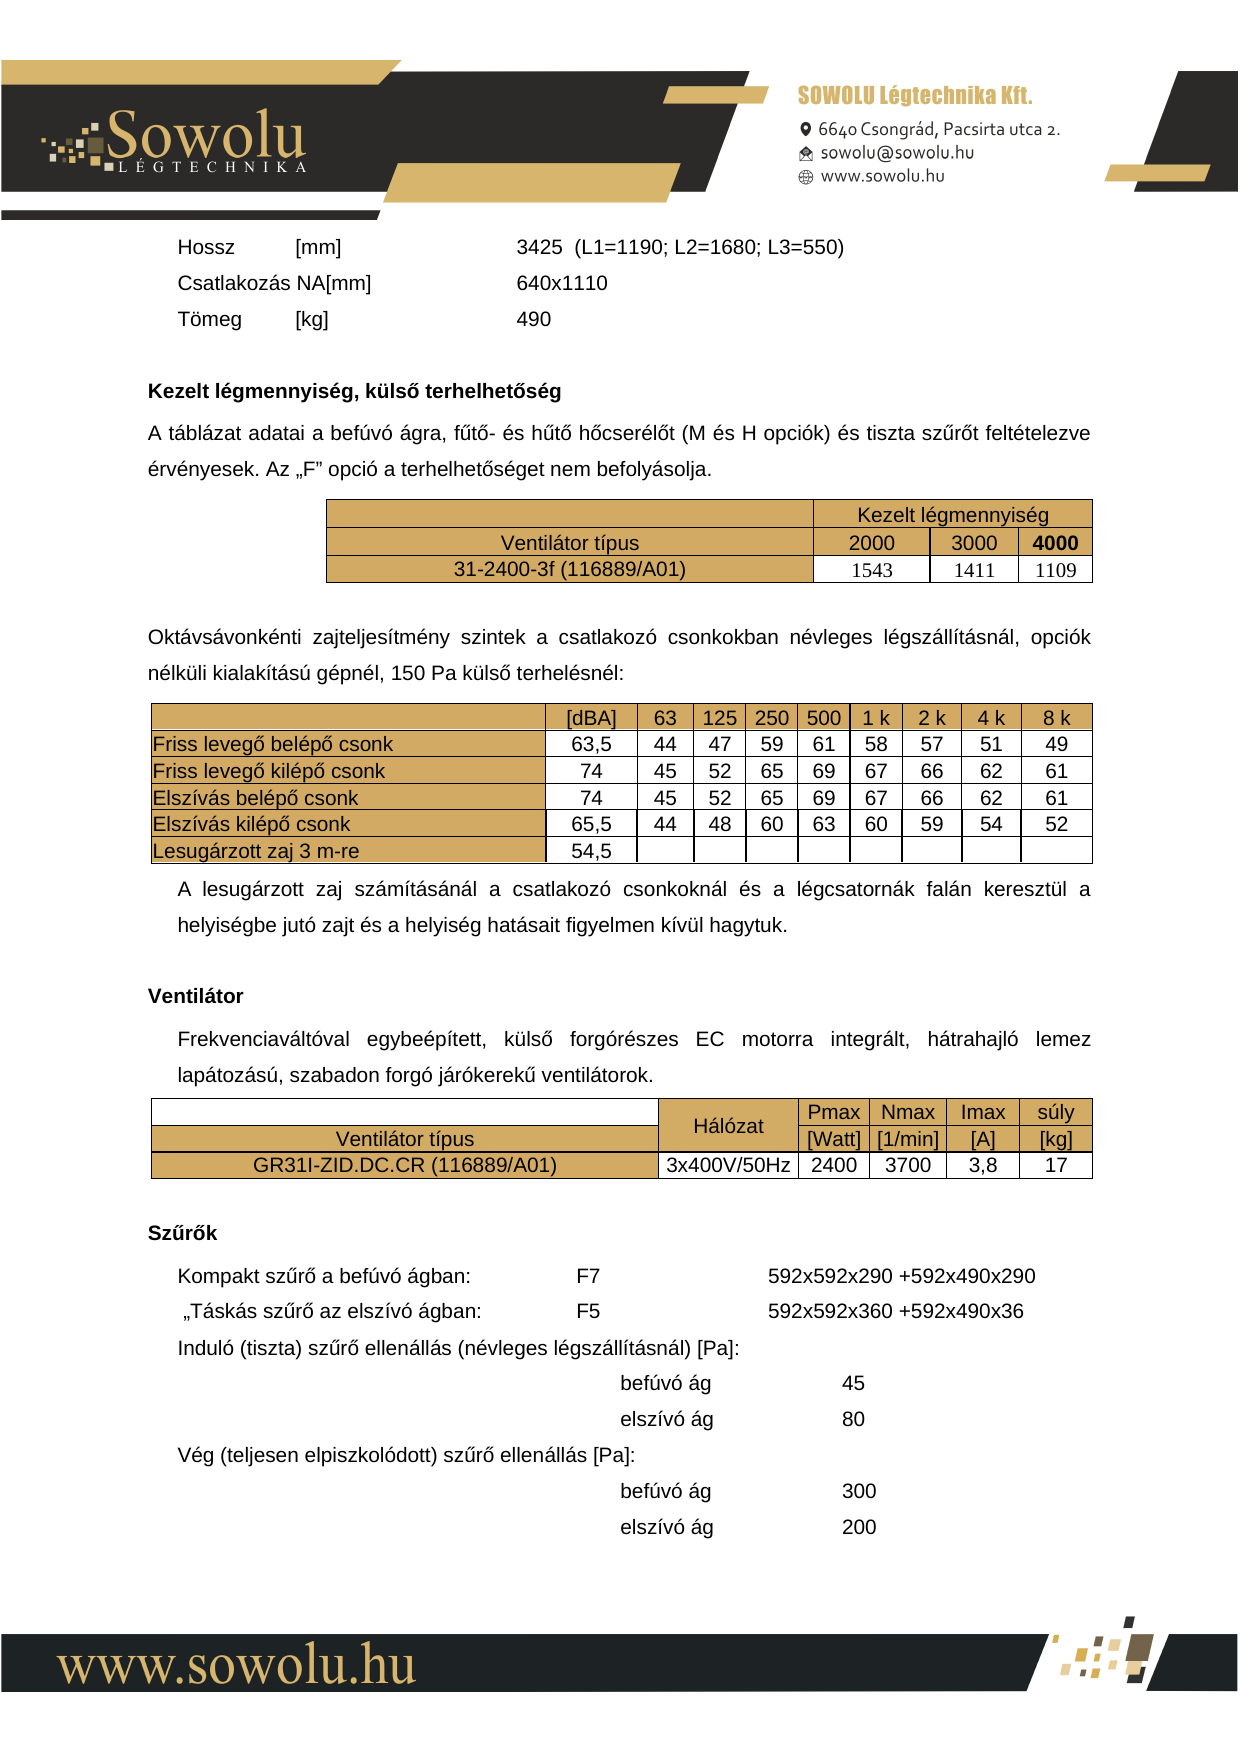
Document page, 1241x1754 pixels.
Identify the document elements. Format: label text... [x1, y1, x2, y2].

table_header Nmax [870, 1099, 946, 1125]
table_cell 1411 [931, 556, 1018, 582]
table_cell 45 [638, 784, 693, 809]
table_cell 4000 [1019, 528, 1092, 555]
text Induló (tiszta) szűrő ellenállás (névleges légszállításnál) [Pa]: [177, 1335, 1092, 1359]
table_header 8 k [1022, 704, 1092, 729]
table_header [152, 704, 545, 729]
table_cell [799, 837, 849, 862]
table_cell 48 [695, 810, 745, 836]
table_cell [1/min] [870, 1126, 946, 1151]
table_cell 1543 [814, 556, 929, 582]
table_cell 31-2400-3f (116889/A01) [327, 556, 813, 582]
table_cell [A] [947, 1126, 1019, 1151]
table_cell 62 [962, 784, 1021, 809]
table_cell 62 [962, 757, 1021, 783]
table_header 1 k [851, 704, 902, 729]
table_cell 69 [798, 784, 849, 809]
table_cell GR31I-ZID.DC.CR (116889/A01) [152, 1153, 658, 1178]
table_cell 57 [903, 731, 961, 756]
table_cell 59 [746, 731, 797, 756]
table_cell 17 [1020, 1153, 1092, 1178]
table_header [327, 500, 813, 527]
table_cell [695, 837, 745, 862]
table_cell 49 [1022, 731, 1092, 756]
table_cell [1022, 837, 1092, 862]
table_cell Friss levegő kilépő csonk [152, 757, 545, 783]
table_cell Lesugárzott zaj 3 m-re [152, 837, 545, 862]
text Vég (teljesen elpiszkolódott) szűrő ellenállás [Pa]: [177, 1443, 1092, 1467]
table_cell 60 [851, 810, 901, 836]
text Kezelt légmennyiség, külső terhelhetőség [148, 378, 1092, 402]
table_cell [Watt] [799, 1126, 869, 1151]
table_cell [851, 837, 901, 862]
table_cell 54 [963, 810, 1020, 836]
table_header Kezelt légmennyiség [814, 500, 1092, 527]
table_cell 3000 [931, 528, 1018, 555]
table_cell 52 [694, 757, 745, 783]
table_cell Ventilátor típus [152, 1126, 658, 1151]
table_cell 44 [638, 810, 693, 836]
table_cell 58 [851, 731, 902, 756]
table_cell 51 [962, 731, 1021, 756]
table_cell 67 [851, 757, 902, 783]
table_cell Elszívás kilépő csonk [152, 810, 545, 836]
table_cell [963, 837, 1020, 862]
table_cell 65,5 [547, 810, 636, 836]
table_cell 74 [546, 757, 637, 783]
table_cell 66 [903, 757, 961, 783]
text elszívó ág 80 [177, 1407, 1092, 1431]
table_cell 3700 [870, 1153, 946, 1178]
table_header 63 [638, 704, 693, 729]
table_cell 65 [746, 784, 797, 809]
table_header 500 [798, 704, 849, 729]
table_cell 65 [746, 757, 797, 783]
table_cell 3x400V/50Hz [659, 1153, 798, 1178]
table_header [dBA] [546, 704, 637, 729]
text befúvó ág 300 [177, 1479, 1092, 1503]
table_header 250 [746, 704, 797, 729]
text befúvó ág 45 [177, 1371, 1092, 1395]
text A táblázat adatai a befúvó ágra, fűtő- és hűtő hőcserélőt (M és H opciók) és tiszta szűrőt feltételezve érvényesek. Az „F” opció a terhelhetőséget nem befolyásolja. [148, 421, 1092, 481]
table_cell [747, 837, 797, 862]
picture [0, 60, 1238, 219]
table_cell 66 [903, 784, 961, 809]
text Frekvenciaváltóval egybeépített, külső forgórészes EC motorra integrált, hátrahajló lemez lapátozású, szabadon forgó járókerekű ventilátorok. [177, 1026, 1092, 1086]
table_cell Elszívás belépő csonk [152, 784, 545, 809]
table_cell [kg] [1020, 1126, 1092, 1151]
text Tömeg [kg] 490 [177, 307, 1092, 331]
table_cell 47 [694, 731, 745, 756]
table_cell [638, 837, 693, 862]
table_cell 2400 [799, 1153, 869, 1178]
table_cell 61 [1022, 757, 1092, 783]
table_header 2 k [903, 704, 961, 729]
text Ventilátor [148, 984, 1092, 1008]
table_cell Friss levegő belépő csonk [152, 731, 545, 756]
table_cell 67 [851, 784, 902, 809]
table_cell [903, 837, 961, 862]
table_cell 45 [638, 757, 693, 783]
text Hossz [mm] 3425 (L1=1190; L2=1680; L3=550) [177, 219, 1092, 259]
table_cell 60 [747, 810, 797, 836]
table_header súly [1020, 1099, 1092, 1125]
table_cell 69 [798, 757, 849, 783]
table_cell 44 [638, 731, 693, 756]
table_cell 52 [1022, 810, 1092, 836]
table_cell 74 [546, 784, 637, 809]
text Szűrők [148, 1221, 1092, 1245]
text Csatlakozás NA[mm] 640x1110 [177, 271, 1092, 295]
text elszívó ág 200 [177, 1515, 1092, 1539]
table_cell 54,5 [547, 837, 636, 862]
table_header 4 k [962, 704, 1021, 729]
table_header Pmax [799, 1099, 869, 1125]
table_cell Ventilátor típus [327, 528, 813, 555]
table_cell 52 [694, 784, 745, 809]
table_cell 2000 [814, 528, 929, 555]
text „Táskás szűrő az elszívó ágban: F5 592x592x360 +592x490x36 [177, 1299, 1092, 1323]
table_header [152, 1099, 658, 1125]
table_cell 61 [1022, 784, 1092, 809]
table_cell 63 [799, 810, 849, 836]
text A lesugárzott zaj számításánál a csatlakozó csonkoknál és a légcsatornák falán keresztül a helyiségbe jutó zajt és a helyiség hatásait figyelmen kívül hagytuk. [177, 876, 1092, 936]
picture [0, 1616, 1236, 1692]
table_header Imax [947, 1099, 1019, 1125]
table_cell 1109 [1019, 556, 1092, 582]
table_cell 59 [903, 810, 961, 836]
text Oktávsávonkénti zajteljesítmény szintek a csatlakozó csonkokban névleges légszállításnál, opciók nélküli kialakítású gépnél, 150 Pa külső terhelésnél: [148, 625, 1092, 685]
table_cell 3,8 [947, 1153, 1019, 1178]
table_cell 63,5 [546, 731, 637, 756]
table_cell 61 [798, 731, 849, 756]
table_header 125 [694, 704, 745, 729]
text Kompakt szűrő a befúvó ágban: F7 592x592x290 +592x490x290 [177, 1263, 1092, 1287]
table_header Hálózat [659, 1099, 798, 1151]
